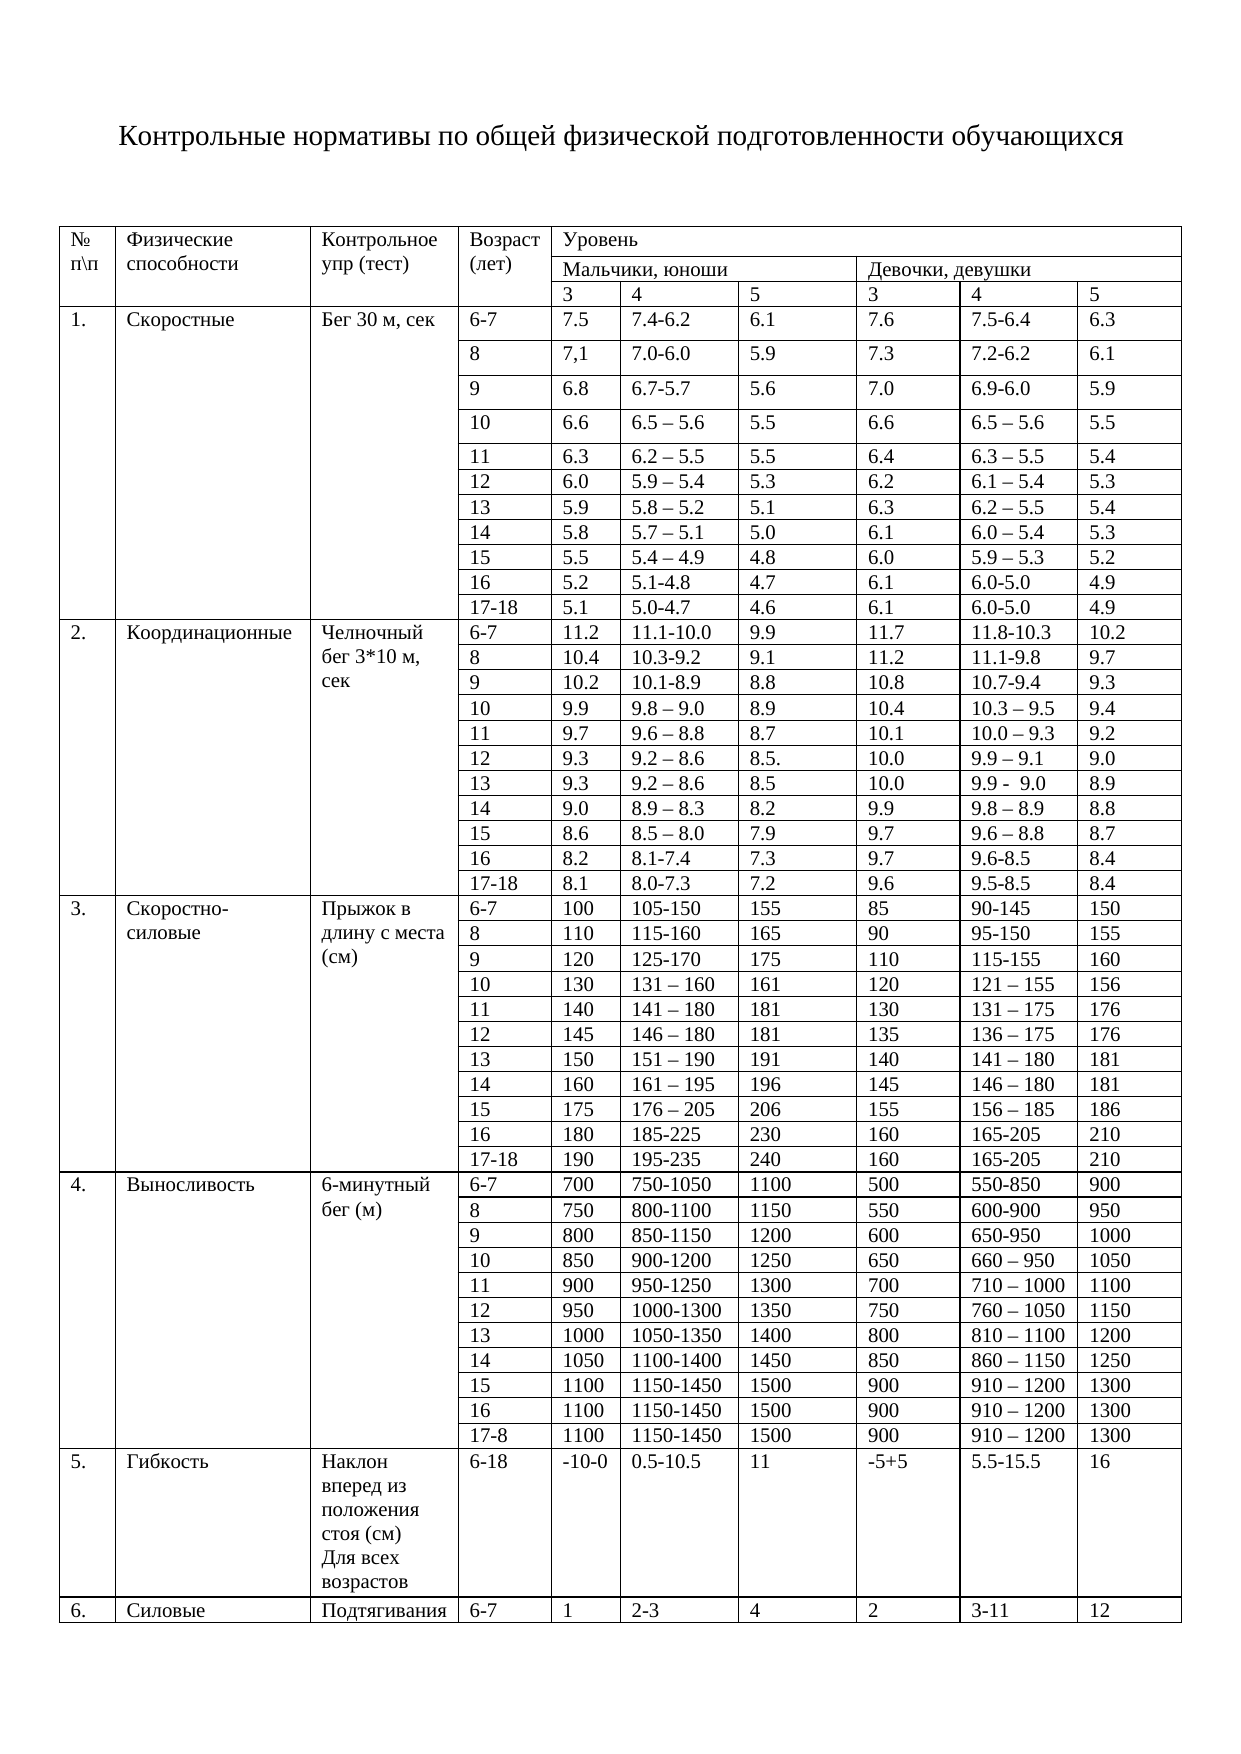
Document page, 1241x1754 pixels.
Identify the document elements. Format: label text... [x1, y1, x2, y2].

table_cell 8.2 [739, 796, 856, 820]
table_cell 5.2 [552, 570, 620, 594]
table_cell 141 – 180 [961, 1047, 1077, 1071]
table_cell 6-минутный бег (м) [311, 1173, 458, 1447]
table_cell 9.7 [857, 846, 959, 870]
table_cell 155 [857, 1097, 959, 1121]
table_cell 156 – 185 [961, 1097, 1077, 1121]
table_cell 10 [459, 410, 551, 443]
table_cell 136 – 175 [961, 1022, 1077, 1046]
table_cell 7.6 [857, 307, 959, 340]
table_cell 5.5 [739, 410, 856, 443]
table_cell 6-7 [459, 896, 551, 920]
table_cell 5.4 [1078, 495, 1181, 519]
table_cell 950 [552, 1298, 620, 1322]
table_cell 1 [552, 1598, 620, 1622]
table_cell 16 [459, 1122, 551, 1146]
table_cell 161 – 195 [621, 1072, 738, 1096]
table_cell 750-1050 [621, 1173, 738, 1196]
table_cell 5.5 [1078, 410, 1181, 443]
table_cell 7.2-6.2 [961, 341, 1077, 374]
table_cell 1300 [1078, 1424, 1181, 1447]
table_cell 6-7 [459, 307, 551, 340]
table_header № п\п [60, 227, 115, 306]
table_header Физические способности [116, 227, 310, 306]
table_cell 8.4 [1078, 871, 1181, 895]
table_cell 13 [459, 1323, 551, 1347]
table_header Возраст (лет) [459, 227, 551, 306]
table_cell 8.5. [739, 746, 856, 770]
table_cell 9.4 [1078, 695, 1181, 719]
table_cell 1500 [739, 1424, 856, 1447]
table_cell 9.5-8.5 [961, 871, 1077, 895]
table_cell 16 [459, 570, 551, 594]
table_cell 8.8 [1078, 796, 1181, 820]
table_cell 15 [459, 545, 551, 569]
table_cell 190 [552, 1147, 620, 1171]
table_cell 6-7 [459, 620, 551, 644]
table_cell 17-18 [459, 595, 551, 619]
table_cell 150 [1078, 896, 1181, 920]
table_cell 2. [60, 620, 115, 895]
table_cell 4.6 [739, 595, 856, 619]
table_cell 9.6 – 8.8 [961, 821, 1077, 845]
table_cell 4.7 [739, 570, 856, 594]
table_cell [311, 1598, 458, 1622]
table_cell 850 [552, 1248, 620, 1272]
table_cell 1. [60, 307, 115, 619]
table_cell 650 [857, 1248, 959, 1272]
table_cell 10 [459, 1248, 551, 1272]
table_cell 135 [857, 1022, 959, 1046]
table_cell 5.9 [1078, 376, 1181, 409]
table_cell 5.6 [739, 376, 856, 409]
table_cell 8.6 [552, 821, 620, 845]
table_cell 145 [552, 1022, 620, 1046]
table_cell 1450 [739, 1348, 856, 1372]
table_cell 6.7-5.7 [621, 376, 738, 409]
table_cell 10.8 [857, 670, 959, 694]
table_cell 6.5 – 5.6 [961, 410, 1077, 443]
table_cell 9 [459, 376, 551, 409]
table_cell 145 [857, 1072, 959, 1096]
table_cell 1300 [1078, 1398, 1181, 1422]
table_cell 130 [552, 972, 620, 996]
table_cell 6.3 [857, 495, 959, 519]
table_cell 800 [857, 1323, 959, 1347]
table_cell 5.2 [1078, 545, 1181, 569]
table_cell 10.3 – 9.5 [961, 695, 1077, 719]
table_cell 6.1 [739, 307, 856, 340]
table_cell 4. [60, 1173, 115, 1447]
table_cell 900 [1078, 1173, 1181, 1196]
table_cell 8 [459, 1198, 551, 1222]
table_cell Челночный бег 3*10 м, сек [311, 620, 458, 895]
table_cell 11.8-10.3 [961, 620, 1077, 644]
table_cell 6-7 [459, 1598, 551, 1622]
table_cell 150 [552, 1047, 620, 1071]
table_cell 14 [459, 796, 551, 820]
table_cell 600 [857, 1223, 959, 1247]
table_cell 110 [552, 921, 620, 945]
table_cell 9.2 – 8.6 [621, 746, 738, 770]
table_cell 10.4 [857, 695, 959, 719]
table_cell 1000 [1078, 1223, 1181, 1247]
table_cell 8.8 [739, 670, 856, 694]
table_cell 15 [459, 821, 551, 845]
table_cell 6. [60, 1598, 115, 1622]
table_cell 125-170 [621, 946, 738, 971]
table_cell 9.9 [739, 620, 856, 644]
table_cell 1050 [1078, 1248, 1181, 1272]
table_cell 600-900 [961, 1198, 1077, 1222]
table_cell 760 – 1050 [961, 1298, 1077, 1322]
table_cell Прыжок в длину с места (см) [311, 896, 458, 1171]
table_cell 155 [1078, 921, 1181, 945]
table_cell 5.8 – 5.2 [621, 495, 738, 519]
table_cell 950 [1078, 1198, 1181, 1222]
table_cell 8.7 [739, 721, 856, 744]
table_cell 9.2 [1078, 721, 1181, 744]
table_cell 5.9 – 5.3 [961, 545, 1077, 569]
table_cell 11.2 [552, 620, 620, 644]
table_cell 6.0 [552, 470, 620, 493]
table_cell 165-205 [961, 1122, 1077, 1146]
table_cell 181 [1078, 1072, 1181, 1096]
table_cell 140 [552, 997, 620, 1021]
table_cell 11 [459, 721, 551, 744]
table_cell 176 [1078, 1022, 1181, 1046]
table_cell 5.7 – 5.1 [621, 520, 738, 544]
table_cell 1100 [552, 1424, 620, 1447]
table_cell 121 – 155 [961, 972, 1077, 996]
table_cell 9.3 [552, 771, 620, 795]
table_cell 9.8 – 8.9 [961, 796, 1077, 820]
table_cell 910 – 1200 [961, 1398, 1077, 1422]
table_cell 4.9 [1078, 570, 1181, 594]
table_cell 8.4 [1078, 846, 1181, 870]
table_cell 156 [1078, 972, 1181, 996]
table_cell 6-18 [459, 1449, 551, 1596]
table_cell 9.6-8.5 [961, 846, 1077, 870]
text Контрольные нормативы по общей физической подготовленности обучающихся [118, 118, 1181, 152]
table_cell 5.3 [1078, 520, 1181, 544]
table_cell 146 – 180 [961, 1072, 1077, 1096]
table_cell 7.9 [739, 821, 856, 845]
table_cell 10.0 [857, 746, 959, 770]
table_cell 186 [1078, 1097, 1181, 1121]
table_cell 90 [857, 921, 959, 945]
table_cell 6-7 [459, 1173, 551, 1196]
table_cell 6.3 [552, 444, 620, 468]
table_cell 550 [857, 1198, 959, 1222]
table_cell 10.1-8.9 [621, 670, 738, 694]
table_cell 1400 [739, 1323, 856, 1347]
table_cell 9.8 – 9.0 [621, 695, 738, 719]
table_cell 550-850 [961, 1173, 1077, 1196]
table_cell 4 [621, 282, 738, 306]
table_cell 5.4 – 4.9 [621, 545, 738, 569]
table_cell 1100 [552, 1398, 620, 1422]
table_cell 5. [60, 1449, 115, 1596]
table_cell 5.1 [552, 595, 620, 619]
table_cell 12 [459, 470, 551, 493]
table_cell 4.9 [1078, 595, 1181, 619]
table_cell 750 [857, 1298, 959, 1322]
table_cell 120 [552, 946, 620, 971]
table_cell 6.2 [857, 470, 959, 493]
table_cell 6.2 – 5.5 [961, 495, 1077, 519]
table_cell 12 [1078, 1598, 1181, 1622]
table_cell 5.3 [739, 470, 856, 493]
table_cell 1500 [739, 1373, 856, 1397]
table_cell 17-18 [459, 871, 551, 895]
table_cell 750 [552, 1198, 620, 1222]
table_cell 12 [459, 1298, 551, 1322]
table_cell 10.1 [857, 721, 959, 744]
table_cell 115-155 [961, 946, 1077, 971]
table_cell 11.2 [857, 645, 959, 669]
table_cell 10 [459, 695, 551, 719]
table_cell 8 [459, 921, 551, 945]
table_cell 9 [459, 1223, 551, 1247]
table_cell Координационные [116, 620, 310, 895]
table_cell 8.1-7.4 [621, 846, 738, 870]
table_cell 85 [857, 896, 959, 920]
table_cell 1300 [739, 1273, 856, 1297]
table_cell 9.3 [1078, 670, 1181, 694]
table_cell 206 [739, 1097, 856, 1121]
table_cell Силовые [116, 1598, 310, 1622]
table_cell 5.1-4.8 [621, 570, 738, 594]
table_cell 4 [739, 1598, 856, 1622]
table_cell 100 [552, 896, 620, 920]
table_header Контрольное упр (тест) [311, 227, 458, 306]
table_cell 146 – 180 [621, 1022, 738, 1046]
table_cell 650-950 [961, 1223, 1077, 1247]
table_cell 6.4 [857, 444, 959, 468]
table_cell 10.2 [1078, 620, 1181, 644]
table_cell 16 [459, 846, 551, 870]
table_cell 14 [459, 1072, 551, 1096]
table_cell 860 – 1150 [961, 1348, 1077, 1372]
table_cell 5.5 [739, 444, 856, 468]
table_cell 810 – 1100 [961, 1323, 1077, 1347]
table_cell 3. [60, 896, 115, 1171]
table_cell 8.5 [739, 771, 856, 795]
table_cell Скоростные [116, 307, 310, 619]
table_cell 196 [739, 1072, 856, 1096]
table_cell 5 [1078, 282, 1181, 306]
table_cell 5.8 [552, 520, 620, 544]
table_cell 11 [459, 1273, 551, 1297]
table_cell 6.1 [1078, 341, 1181, 374]
table_cell 160 [857, 1122, 959, 1146]
table_cell Бег 30 м, сек [311, 307, 458, 619]
table_cell 5.3 [1078, 470, 1181, 493]
table_cell 11.1-10.0 [621, 620, 738, 644]
table_cell 700 [552, 1173, 620, 1196]
table_cell 5.1 [739, 495, 856, 519]
table_cell 700 [857, 1273, 959, 1297]
table_cell 95-150 [961, 921, 1077, 945]
table_cell 181 [739, 997, 856, 1021]
table_cell 7.3 [739, 846, 856, 870]
table_cell 5.5 [552, 545, 620, 569]
table_cell 1100 [552, 1373, 620, 1397]
table_cell 9.6 – 8.8 [621, 721, 738, 744]
table_cell 1250 [739, 1248, 856, 1272]
table_cell 6.3 [1078, 307, 1181, 340]
table_cell 15 [459, 1373, 551, 1397]
table_cell Выносливость [116, 1173, 310, 1447]
table_cell 1350 [739, 1298, 856, 1322]
table_cell 176 [1078, 997, 1181, 1021]
table_cell -5+5 [857, 1449, 959, 1596]
table_cell Мальчики, юноши [552, 257, 856, 281]
table_cell 9.9 [552, 695, 620, 719]
table_cell 9.9 [857, 796, 959, 820]
table_cell 131 – 160 [621, 972, 738, 996]
table_cell 2-3 [621, 1598, 738, 1622]
table_cell 10.2 [552, 670, 620, 694]
table_cell 140 [857, 1047, 959, 1071]
table_cell 15 [459, 1097, 551, 1121]
table_cell Девочки, девушки [857, 257, 1181, 281]
table_cell 230 [739, 1122, 856, 1146]
table_cell 800-1100 [621, 1198, 738, 1222]
table_cell 1150-1450 [621, 1398, 738, 1422]
table_cell Наклон вперед из положения стоя (см) Для всех возрастов [311, 1449, 458, 1596]
table_cell 910 – 1200 [961, 1424, 1077, 1447]
table_cell 240 [739, 1147, 856, 1171]
table_cell 9.7 [857, 821, 959, 845]
table_cell 181 [1078, 1047, 1181, 1071]
table_cell 9.9 – 9.1 [961, 746, 1077, 770]
table_cell 210 [1078, 1122, 1181, 1146]
table_cell 10.0 [857, 771, 959, 795]
table_cell 6.0 [857, 545, 959, 569]
table_cell 10 [459, 972, 551, 996]
table_cell 6.0 – 5.4 [961, 520, 1077, 544]
table_cell 9.9 - 9.0 [961, 771, 1077, 795]
table_cell 900-1200 [621, 1248, 738, 1272]
table_cell 165 [739, 921, 856, 945]
table_cell 1100 [1078, 1273, 1181, 1297]
table_cell 12 [459, 1022, 551, 1046]
table_cell 131 – 175 [961, 997, 1077, 1021]
table_cell 181 [739, 1022, 856, 1046]
table_cell 11 [739, 1449, 856, 1596]
table_cell 3 [857, 282, 959, 306]
table_cell 11 [459, 444, 551, 468]
table_cell 7.4-6.2 [621, 307, 738, 340]
table_cell 14 [459, 1348, 551, 1372]
table_cell 9.2 – 8.6 [621, 771, 738, 795]
table_cell 16 [459, 1398, 551, 1422]
table_cell 17-8 [459, 1424, 551, 1447]
table_cell 8.9 – 8.3 [621, 796, 738, 820]
table_cell 8.7 [1078, 821, 1181, 845]
table_cell 7.2 [739, 871, 856, 895]
table_cell 130 [857, 997, 959, 1021]
table_cell 9 [459, 946, 551, 971]
table_cell 5.9 [739, 341, 856, 374]
table_cell 8 [459, 341, 551, 374]
table_cell 0.5-10.5 [621, 1449, 738, 1596]
table_cell 9.0 [1078, 746, 1181, 770]
table_cell 9 [459, 670, 551, 694]
table_cell 900 [857, 1373, 959, 1397]
table_cell 5.0-4.7 [621, 595, 738, 619]
table_cell 8 [459, 645, 551, 669]
table_cell 110 [857, 946, 959, 971]
table_cell 210 [1078, 1147, 1181, 1171]
table_cell 11.7 [857, 620, 959, 644]
table_cell 4 [961, 282, 1077, 306]
table_cell 4.8 [739, 545, 856, 569]
table_cell 6.9-6.0 [961, 376, 1077, 409]
table_cell 900 [857, 1398, 959, 1422]
table_cell 7.0-6.0 [621, 341, 738, 374]
table_cell 5.4 [1078, 444, 1181, 468]
table_header Уровень [552, 227, 1181, 256]
table_cell 1050 [552, 1348, 620, 1372]
table_cell 160 [552, 1072, 620, 1096]
table_cell 5.9 [552, 495, 620, 519]
table_cell 10.0 – 9.3 [961, 721, 1077, 744]
table_cell 7.0 [857, 376, 959, 409]
table_cell 13 [459, 495, 551, 519]
table_cell 500 [857, 1173, 959, 1196]
table_cell 10.4 [552, 645, 620, 669]
table_cell 900 [552, 1273, 620, 1297]
table_cell 7,1 [552, 341, 620, 374]
table_cell 5.9 – 5.4 [621, 470, 738, 493]
table_cell 6.1 – 5.4 [961, 470, 1077, 493]
table_cell 6.8 [552, 376, 620, 409]
table_cell 1000 [552, 1323, 620, 1347]
table_cell 9.1 [739, 645, 856, 669]
table_cell 160 [1078, 946, 1181, 971]
table_cell 180 [552, 1122, 620, 1146]
table_cell 195-235 [621, 1147, 738, 1171]
table_cell 8.5 – 8.0 [621, 821, 738, 845]
table_cell 6.1 [857, 570, 959, 594]
table_cell Гибкость [116, 1449, 310, 1596]
table_cell 1200 [1078, 1323, 1181, 1347]
table_cell 5.0 [739, 520, 856, 544]
table_cell 1000-1300 [621, 1298, 738, 1322]
table_cell 17-18 [459, 1147, 551, 1171]
table_cell 105-150 [621, 896, 738, 920]
table_cell 1150-1450 [621, 1373, 738, 1397]
table_cell 1200 [739, 1223, 856, 1247]
table_cell 115-160 [621, 921, 738, 945]
table_cell 1100-1400 [621, 1348, 738, 1372]
table_cell 14 [459, 520, 551, 544]
table_cell 13 [459, 1047, 551, 1071]
table_cell 12 [459, 746, 551, 770]
table_cell 191 [739, 1047, 856, 1071]
table_cell 5.5-15.5 [961, 1449, 1077, 1596]
table_cell 660 – 950 [961, 1248, 1077, 1272]
table_cell 155 [739, 896, 856, 920]
table_cell 6.1 [857, 595, 959, 619]
table_cell 1250 [1078, 1348, 1181, 1372]
table_cell 9.6 [857, 871, 959, 895]
table_cell 165-205 [961, 1147, 1077, 1171]
table_cell 2 [857, 1598, 959, 1622]
table_cell 910 – 1200 [961, 1373, 1077, 1397]
table_cell 6.6 [857, 410, 959, 443]
table_cell 1300 [1078, 1373, 1181, 1397]
table_cell 900 [857, 1424, 959, 1447]
table_cell 6.2 – 5.5 [621, 444, 738, 468]
table_cell Скоростно-силовые [116, 896, 310, 1171]
table_cell 1150 [739, 1198, 856, 1222]
table_cell 8.1 [552, 871, 620, 895]
table_cell 9.0 [552, 796, 620, 820]
table_cell 5 [739, 282, 856, 306]
table_cell 1500 [739, 1398, 856, 1422]
table_cell 11 [459, 997, 551, 1021]
table_cell 1100 [739, 1173, 856, 1196]
table_cell 90-145 [961, 896, 1077, 920]
table_cell 10.3-9.2 [621, 645, 738, 669]
table_cell 3 [552, 282, 620, 306]
table_cell 6.5 – 5.6 [621, 410, 738, 443]
table_cell 185-225 [621, 1122, 738, 1146]
table_cell 151 – 190 [621, 1047, 738, 1071]
table_cell 8.0-7.3 [621, 871, 738, 895]
table_cell 7.5 [552, 307, 620, 340]
table_cell 6.1 [857, 520, 959, 544]
table_cell 175 [552, 1097, 620, 1121]
table_cell 6.3 – 5.5 [961, 444, 1077, 468]
table_cell 8.9 [1078, 771, 1181, 795]
table_cell 9.7 [552, 721, 620, 744]
table_cell 160 [857, 1147, 959, 1171]
table_cell 850-1150 [621, 1223, 738, 1247]
table_cell 9.3 [552, 746, 620, 770]
table_cell 710 – 1000 [961, 1273, 1077, 1297]
table_cell 1150 [1078, 1298, 1181, 1322]
table_cell 1050-1350 [621, 1323, 738, 1347]
table_cell 6.0-5.0 [961, 570, 1077, 594]
table_cell 6.6 [552, 410, 620, 443]
table_cell 800 [552, 1223, 620, 1247]
table_cell 8.9 [739, 695, 856, 719]
table_cell 16 [1078, 1449, 1181, 1596]
table_cell 1150-1450 [621, 1424, 738, 1447]
table_cell 850 [857, 1348, 959, 1372]
table_cell 141 – 180 [621, 997, 738, 1021]
table_cell 11.1-9.8 [961, 645, 1077, 669]
table_cell 175 [739, 946, 856, 971]
table_cell -10-0 [552, 1449, 620, 1596]
table_cell 120 [857, 972, 959, 996]
table_cell 950-1250 [621, 1273, 738, 1297]
table_cell 161 [739, 972, 856, 996]
table_cell 6.0-5.0 [961, 595, 1077, 619]
table_cell 3-11 [961, 1598, 1077, 1622]
table_cell 10.7-9.4 [961, 670, 1077, 694]
table_cell 176 – 205 [621, 1097, 738, 1121]
table_cell 9.7 [1078, 645, 1181, 669]
table_cell 7.5-6.4 [961, 307, 1077, 340]
table_cell 13 [459, 771, 551, 795]
table_cell 8.2 [552, 846, 620, 870]
table_cell 7.3 [857, 341, 959, 374]
